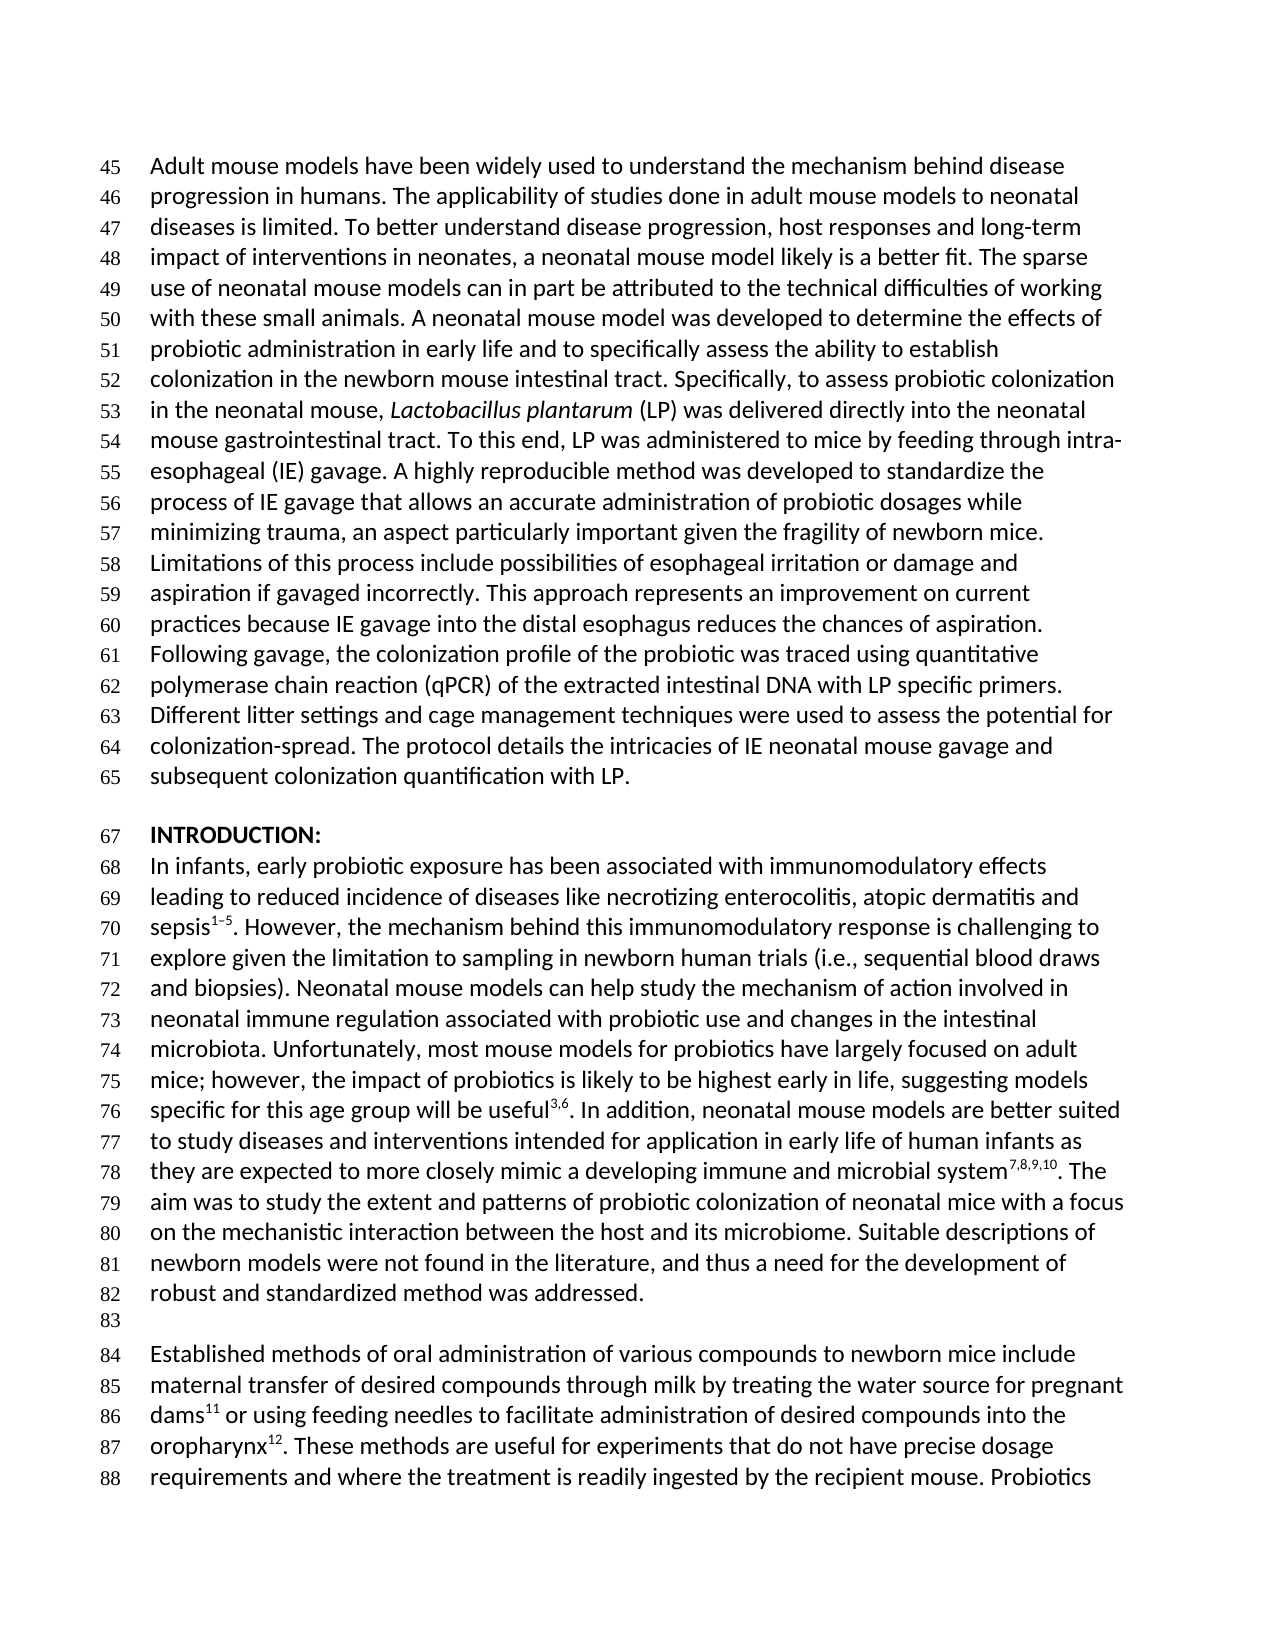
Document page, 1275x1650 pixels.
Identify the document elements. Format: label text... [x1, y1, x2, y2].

text Adult mouse models have been widely used to understand the mechanism behind disease progression in humans. The applicability of studies done in adult mouse models to neonatal diseases is limited. To better understand disease progression, host responses and long-term impact of interventions in neonates, a neonatal mouse model likely is a better fit. The sparse use of neonatal mouse models can in part be attributed to the technical difficulties of working with these small animals. A neonatal mouse model was developed to determine the effects of probiotic administration in early life and to specifically assess the ability to establish colonization in the newborn mouse intestinal tract. Specifically, to assess probiotic colonization in the neonatal mouse, Lactobacillus plantarum (LP) was delivered directly into the neonatal mouse gastrointestinal tract. To this end, LP was administered to mice by feeding through intra-esophageal (IE) gavage. A highly reproducible method was developed to standardize the process of IE gavage that allows an accurate administration of probiotic dosages while minimizing trauma, an aspect particularly important given the fragility of newborn mice. Limitations of this process include possibilities of esophageal irritation or damage and aspiration if gavaged incorrectly. This approach represents an improvement on current practices because IE gavage into the distal esophagus reduces the chances of aspiration. Following gavage, the colonization profile of the probiotic was traced using quantitative polymerase chain reaction (qPCR) of the extracted intestinal DNA with LP specific primers. Different litter settings and cage management techniques were used to assess the potential for colonization-spread. The protocol details the intricacies of IE neonatal mouse gavage and subsequent colonization quantification with LP. [150, 150, 1125, 820]
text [150, 1338, 1125, 1491]
text INTRODUCTION: [150, 820, 1125, 850]
text In infants, early probiotic exposure has been associated with immunomodulatory effects leading to reduced incidence of diseases like necrotizing enterocolitis, atopic dermatitis and sepsis1–5. However, the mechanism behind this immunomodulatory response is challenging to explore given the limitation to sampling in newborn human trials (i.e., sequential blood draws and biopsies). Neonatal mouse models can help study the mechanism of action involved in neonatal immune regulation associated with probiotic use and changes in the intestinal microbiota. Unfortunately, most mouse models for probiotics have largely focused on adult mice; however, the impact of probiotics is likely to be highest early in life, suggesting models specific for this age group will be useful3,6. In addition, neonatal mouse models are better suited to study diseases and interventions intended for application in early life of human infants as they are expected to more closely mimic a developing immune and microbial system7,8,9,10. The aim was to study the extent and patterns of probiotic colonization of neonatal mice with a focus on the mechanistic interaction between the host and its microbiome. Suitable descriptions of newborn models were not found in the literature, and thus a need for the development of robust and standardized method was addressed. [150, 850, 1125, 1308]
